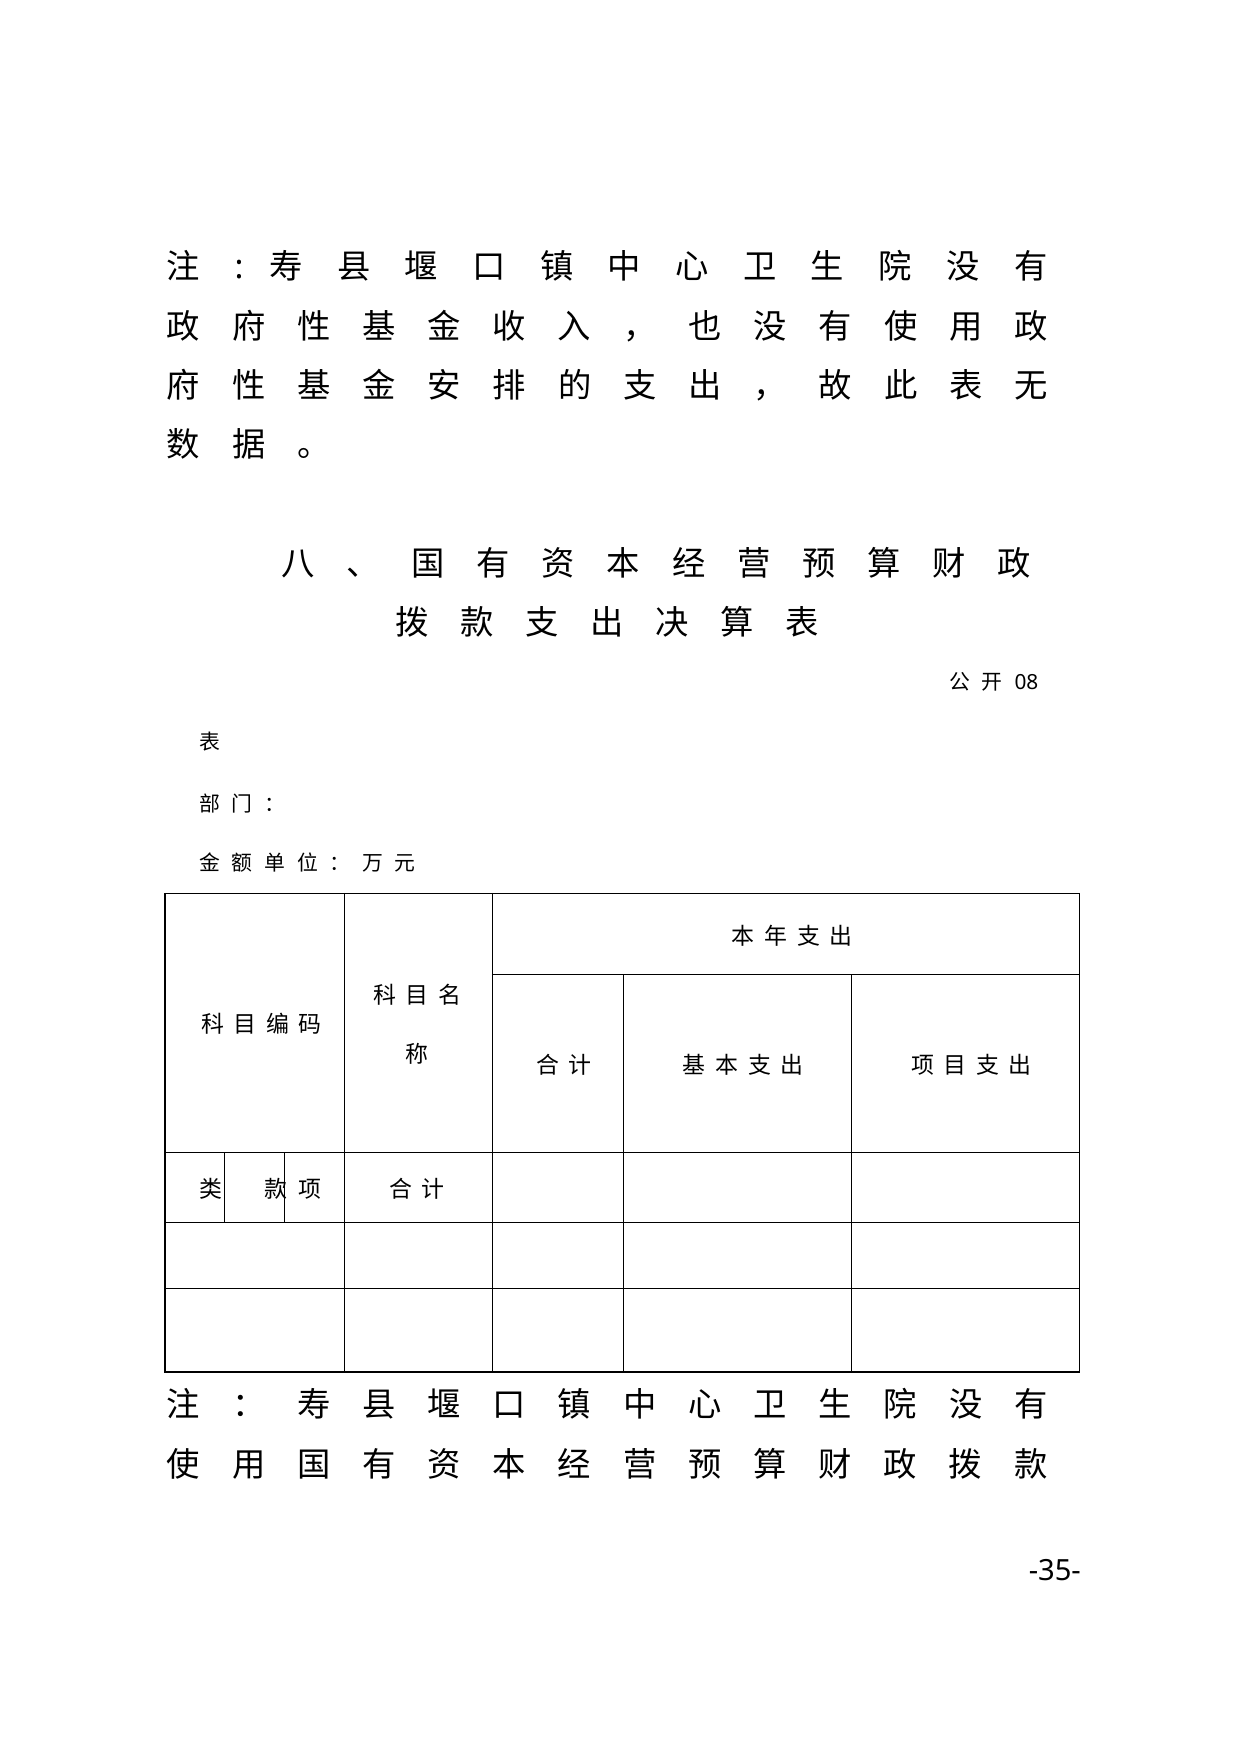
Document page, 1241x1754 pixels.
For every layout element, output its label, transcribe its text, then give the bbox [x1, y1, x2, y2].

table_cell [166, 1289, 344, 1371]
table_cell [493, 1153, 623, 1222]
table_cell 基本支出 [624, 975, 851, 1152]
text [167, 1373, 1079, 1491]
table_cell 项目支出 [852, 975, 1079, 1152]
table_cell 类 [166, 1153, 224, 1222]
table_cell [624, 1223, 851, 1288]
text 注:寿县堰口镇中心卫生院没有政府性基金收入，也没有使用政府性基金安排的支出，故此表无数据。 [167, 235, 1079, 472]
table_cell [624, 1289, 851, 1371]
table_cell 部门： 金额单位：万元 [165, 771, 1079, 893]
table_cell 项 [285, 1153, 344, 1222]
table_header 公开08表 [165, 650, 1079, 771]
text 八、国有资本经营预算财政拨款支出决算表 [167, 531, 1079, 649]
table_cell [852, 1223, 1079, 1288]
table_cell 科目名称 [345, 894, 492, 1152]
table_cell [345, 1223, 492, 1288]
table_cell 本年支出 [493, 894, 1079, 974]
table_cell 合计 [493, 975, 623, 1152]
table_cell [852, 1153, 1079, 1222]
table_cell [166, 1223, 344, 1288]
table_cell [624, 1153, 851, 1222]
table_cell [852, 1289, 1079, 1371]
table_cell 款 [225, 1153, 284, 1222]
table_cell 合计 [345, 1153, 492, 1222]
table_cell [493, 1223, 623, 1288]
table_cell [345, 1289, 492, 1371]
table_cell [493, 1289, 623, 1371]
table_cell 科目编码 [166, 894, 344, 1152]
